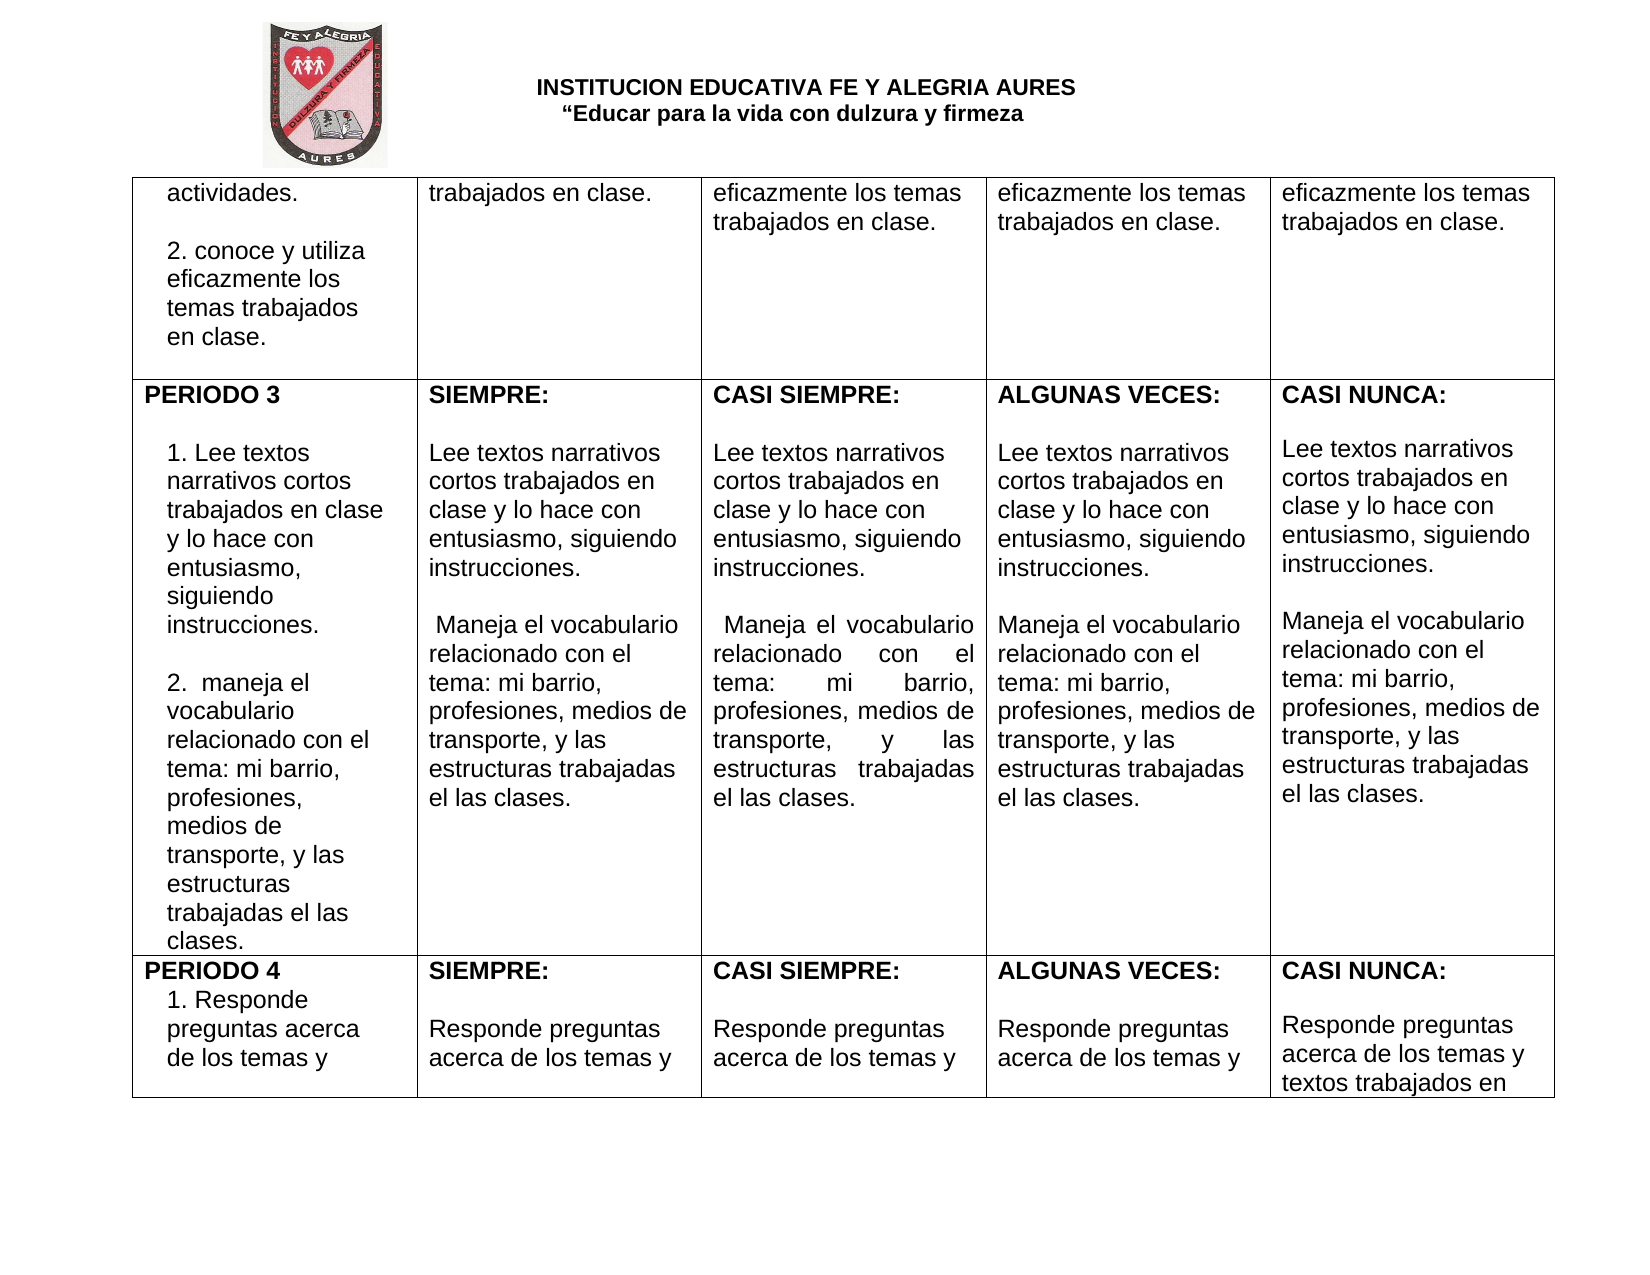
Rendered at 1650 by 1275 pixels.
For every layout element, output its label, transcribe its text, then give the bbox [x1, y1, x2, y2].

table_cell CASI SIEMPRE: Lee textos narrativos cortos trabajados en clase y lo hace con entusiasmo, siguiendo instrucciones. Maneja el vocabulario relacionado con el tema: mi barrio, profesiones, medios de transporte, y las estructuras trabajadas el las clases. [702, 380, 986, 955]
table_cell CASI NUNCA: Lee textos narrativos cortos trabajados en clase y lo hace con entusiasmo, siguiendo instrucciones. Maneja el vocabulario relacionado con el tema: mi barrio, profesiones, medios de transporte, y las estructuras trabajadas el las clases. [1271, 380, 1554, 955]
table_cell PERIODO 4 [133, 956, 417, 1097]
table_cell ALGUNAS VECES: Lee textos narrativos cortos trabajados en clase y lo hace con entusiasmo, siguiendo instrucciones. Maneja el vocabulario relacionado con el tema: mi barrio, profesiones, medios de transporte, y las estructuras trabajadas el las clases. [987, 380, 1270, 955]
table_cell PERIODO 3 [133, 380, 417, 955]
picture [262, 22, 388, 167]
table_cell SIEMPRE: Lee textos narrativos cortos trabajados en clase y lo hace con entusiasmo, siguiendo instrucciones. Maneja el vocabulario relacionado con el tema: mi barrio, profesiones, medios de transporte, y las estructuras trabajadas el las clases. [418, 380, 701, 955]
table_cell PERIODO 2 [133, 178, 417, 379]
